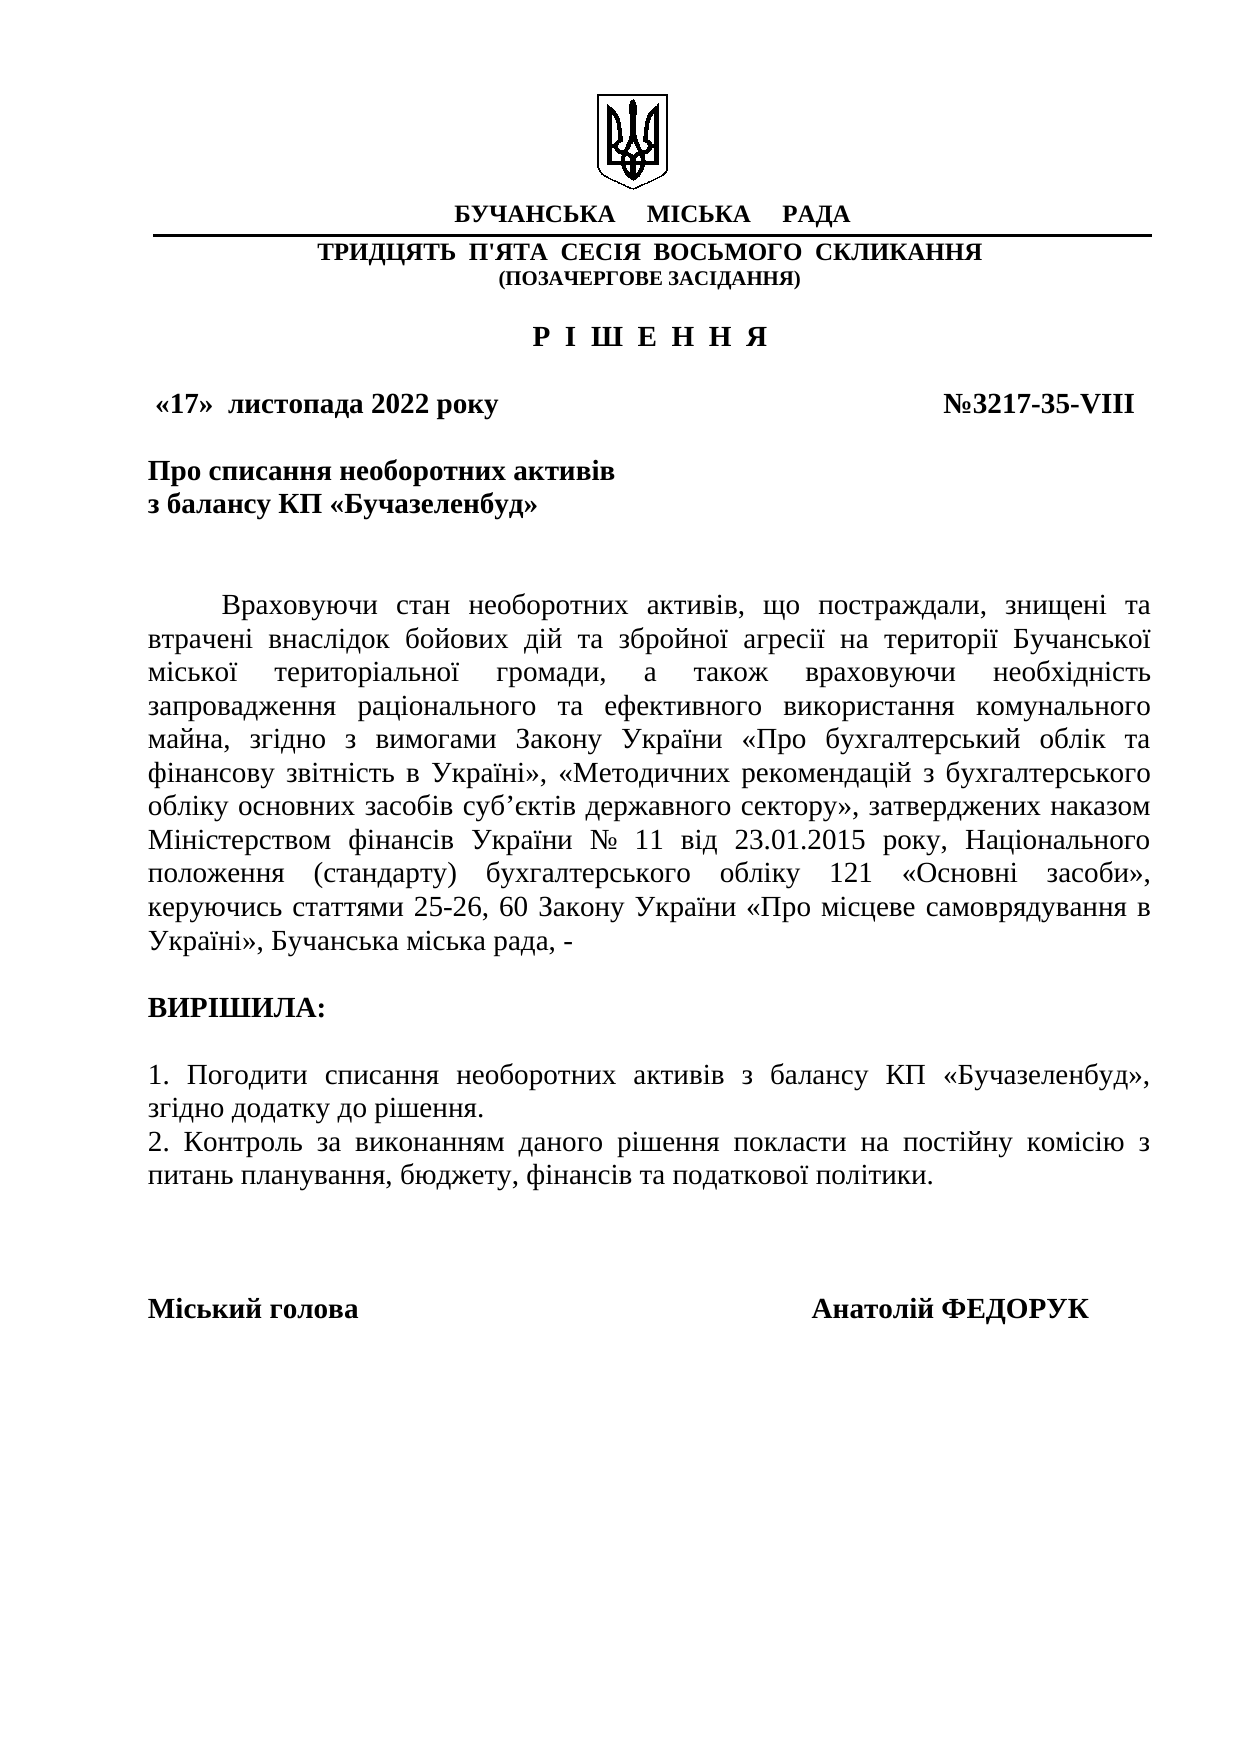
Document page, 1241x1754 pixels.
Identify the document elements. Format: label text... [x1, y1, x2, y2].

text Враховуючи стан необоротних активів, що постраждали, знищені та втрачені внаслідок бойових дій та збройної агресії на території Бучанської міської територіальної громади, а також враховуючи необхідність запровадження раціонального та ефективного використання комунального майна, згідно з вимогами Закону України «Про бухгалтерський облік та фінансову звітність в Україні», «Методичних рекомендацій з бухгалтерського обліку основних засобів суб’єктів державного сектору», затверджених наказом Міністерством фінансів України № 11 від 23.01.2015 року, Національного положення (стандарту) бухгалтерського обліку 121 «Основні засоби», керуючись статтями 25-26, 60 Закону України «Про місцеве самоврядування в Україні», Бучанська міська рада, - [148, 587, 1152, 956]
text Про списання необоротних активів [148, 453, 1152, 487]
subtitle ТРИДЦЯТЬ П'ЯТА СЕСІЯ ВОСЬМОГО СКЛИКАННЯ [148, 237, 1152, 266]
text ВИРІШИЛА: [148, 990, 1152, 1023]
text БУЧАНСЬКА МІСЬКА РАДА [153, 199, 1152, 227]
text (ПОЗАЧЕРГОВЕ ЗАСІДАННЯ) [148, 266, 1152, 290]
text Міський голова Анатолій ФЕДОРУК [148, 1292, 1152, 1325]
subtitle ПРОЕКТ [369, 88, 1152, 199]
text 1. Погодити списання необоротних активів з балансу КП «Бучазеленбуд», згідно додатку до рішення. [148, 1057, 1152, 1124]
text «17» листопада 2022 року №3217-35-VIII [148, 386, 1152, 419]
text з балансу КП «Бучазеленбуд» [148, 487, 1152, 520]
text 2. Контроль за виконанням даного рішення покласти на постійну комісію з питань планування, бюджету, фінансів та податкової політики. [148, 1124, 1152, 1191]
text Р І Ш Е Н Н Я [148, 319, 1152, 352]
